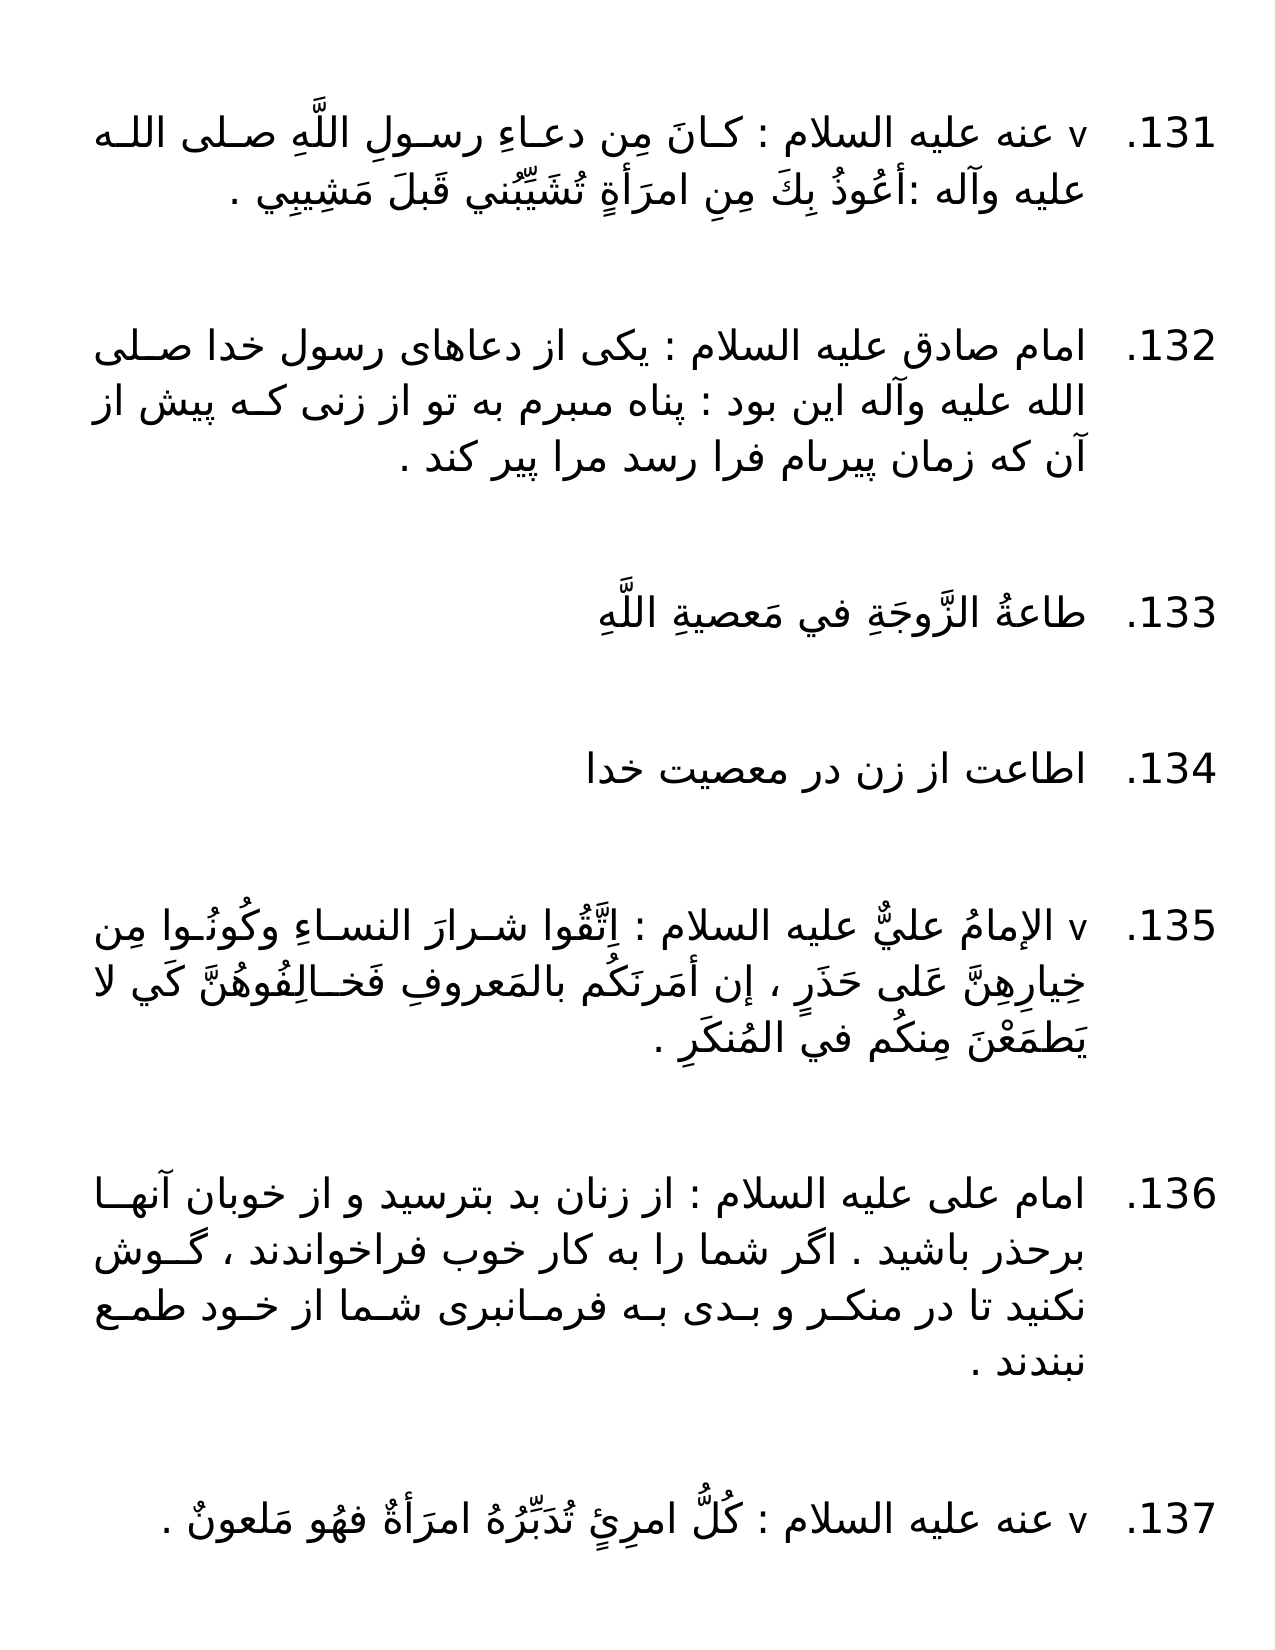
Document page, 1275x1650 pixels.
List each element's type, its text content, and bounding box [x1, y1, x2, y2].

list اطاعت از زن در معصيت خدا [94, 744, 1125, 793]
list امام صادق عليه السلام : يكى از دعاهاى رسول خدا صلى الله عليه وآله اين بود : پناه مى‏برم به تو از زنى كه پيش از آن كه زمان پيرى‏ام فرا رسد مرا پير كند . [94, 321, 1125, 481]
list v الإمامُ عليٌّ عليه السلام : اِتَّقُوا شرارَ النساءِ وكُونُوا مِن خِيارِهِنَّ عَلى‏ حَذَرٍ ، إن أمَرنَكُم بالمَعروفِ فَخالِفُوهُنَّ كَي لا يَطمَعْنَ مِنكُم في المُنكَرِ . [94, 900, 1125, 1062]
list v عنه عليه السلام : كُلُّ امرِئٍ تُدَبِّرُهُ امرَأةٌ فهُو مَلعونٌ . [94, 1493, 1125, 1544]
list v عنه عليه السلام : كانَ مِن دعاءِ رسولِ اللَّهِ صلى الله عليه وآله :أعُوذُ بِكَ مِنِ امرَأةٍ تُشَيِّبُني قَبلَ مَشِيبِي . [94, 107, 1125, 214]
list طاعةُ الزَّوجَةِ في مَعصيةِ اللَّهِ‏ [94, 588, 1125, 637]
list امام على عليه السلام : از زنان بد بترسيد و از خوبان آنها برحذر باشيد . اگر شما را به كار خوب فراخواندند ، گوش نكنيد تا در منكر و بدى به فرمانبرى شما از خود طمع نبندند . [94, 1170, 1125, 1386]
